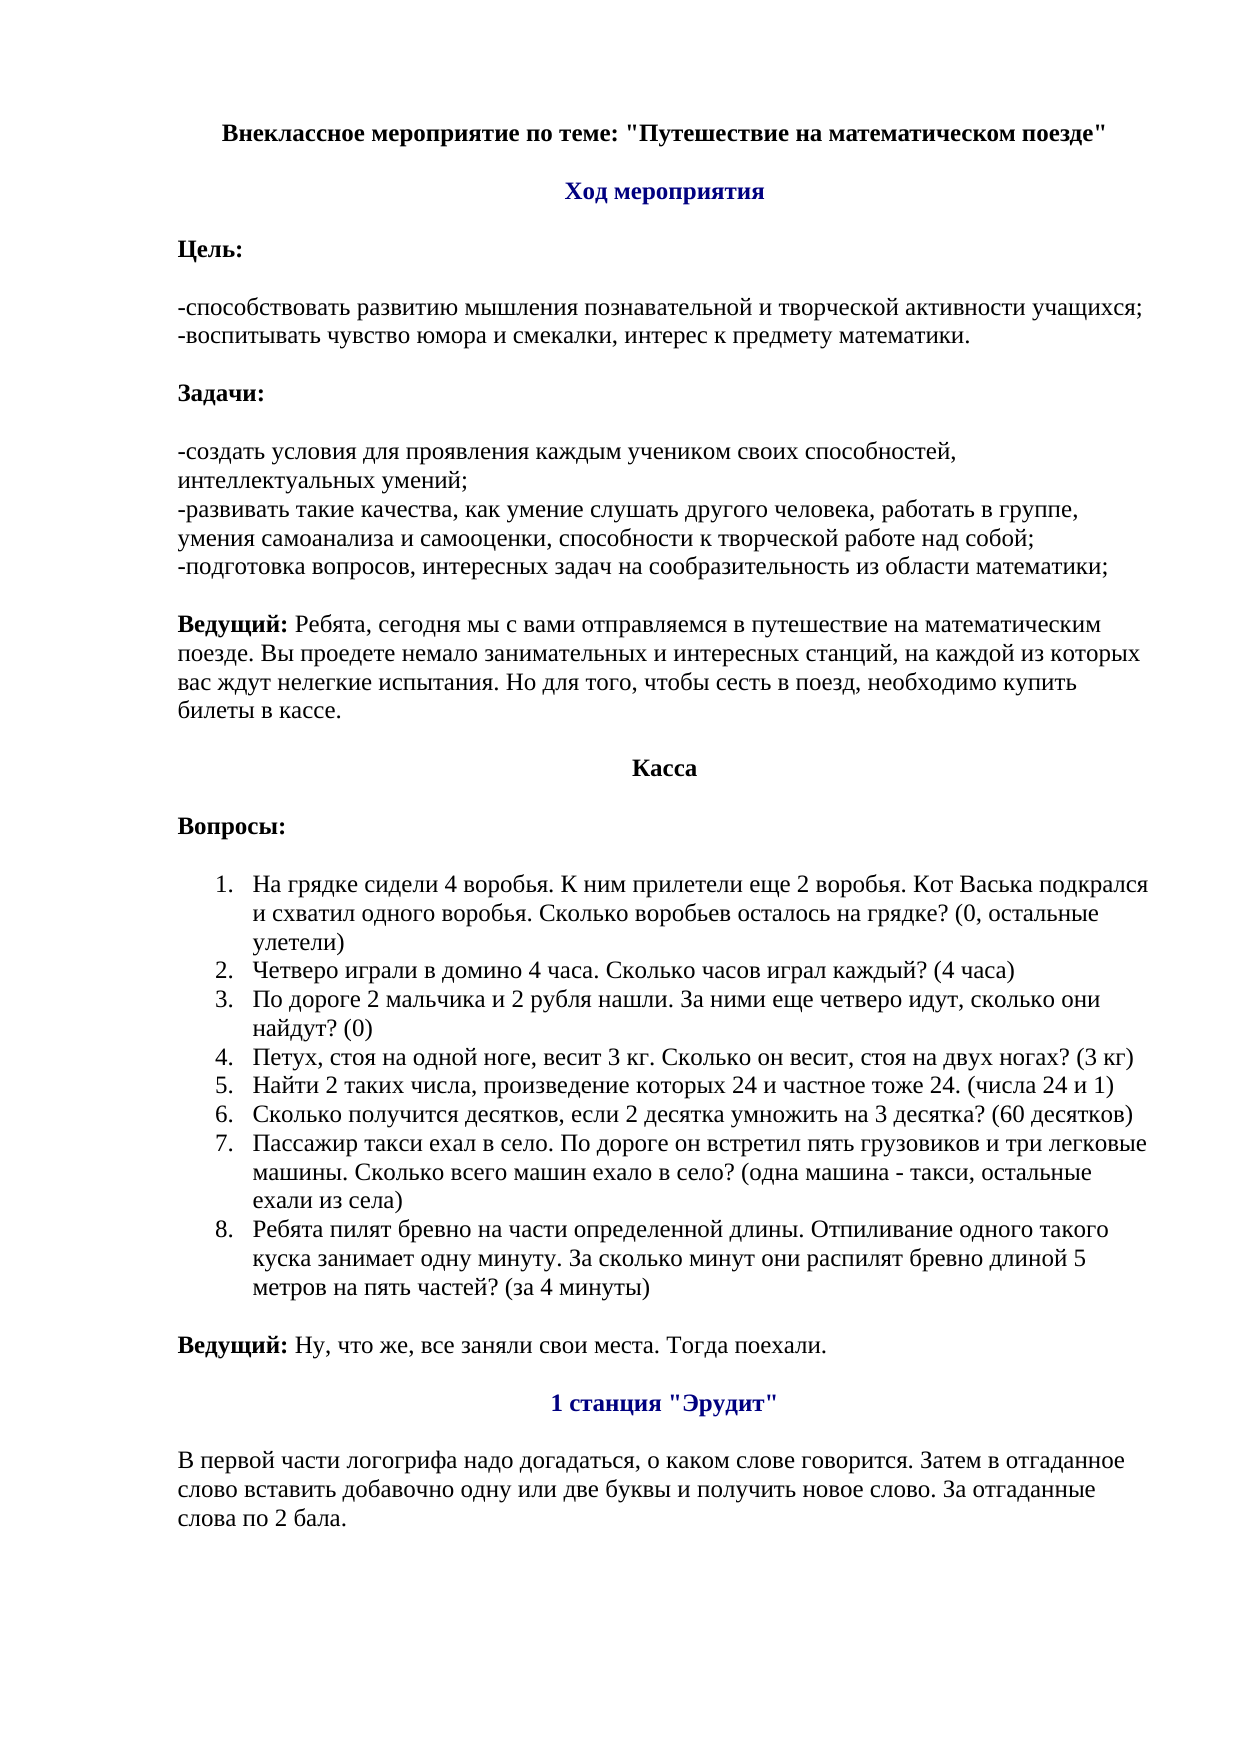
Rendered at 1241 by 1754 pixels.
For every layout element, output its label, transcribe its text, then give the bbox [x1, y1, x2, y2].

list Пассажир такси ехал в село. По дороге он встретил пять грузовиков и три легковые машины. Сколько всего машин ехало в село? (одна машина - такси, остальные ехали из села) [215, 1128, 1152, 1214]
text Вопросы: [177, 811, 1152, 840]
text 1 станция "Эрудит" [177, 1388, 1152, 1416]
list Четверо играли в домино 4 часа. Сколько часов играл каждый? (4 часа) [215, 956, 1152, 984]
text Ход мероприятия [177, 176, 1152, 205]
list Найти 2 таких числа, произведение которых 24 и частное тоже 24. (числа 24 и 1) [215, 1071, 1152, 1099]
subtitle Внеклассное мероприятие по теме: "Путешествие на математическом поезде" [177, 118, 1152, 147]
text В первой части логогрифа надо догадаться, о каком слове говорится. Затем в отгаданное слово вставить добавочно одну или две буквы и получить новое слово. За отгаданные слова по 2 бала. [177, 1446, 1152, 1532]
text -создать условия для проявления каждым учеником своих способностей, интеллектуальных умений; -развивать такие качества, как умение слушать другого человека, работать в группе, умения самоанализа и самооценки, способности к творческой работе над собой; -подготовка вопросов, интересных задач на сообразительность из области математики; [177, 436, 1152, 580]
text Касса [177, 753, 1152, 782]
text Цель: [177, 234, 1152, 263]
text Ведущий: Ну, что же, все заняли свои места. Тогда поехали. [177, 1330, 1152, 1358]
text -способствовать развитию мышления познавательной и творческой активности учащихся; -воспитывать чувство юмора и смекалки, интерес к предмету математики. [177, 292, 1152, 349]
list Сколько получится десятков, если 2 десятка умножить на 3 десятка? (60 десятков) [215, 1099, 1152, 1128]
list Ребята пилят бревно на части определенной длины. Отпиливание одного такого куска занимает одну минуту. За сколько минут они распилят бревно длиной 5 метров на пять частей? (за 4 минуты) [215, 1214, 1152, 1301]
text Ведущий: Ребята, сегодня мы с вами отправляемся в путешествие на математическим поезде. Вы проедете немало занимательных и интересных станций, на каждой из которых вас ждут нелегкие испытания. Но для того, чтобы сесть в поезд, необходимо купить билеты в кассе. [177, 609, 1152, 724]
list Петух, стоя на одной ноге, весит 3 кг. Сколько он весит, стоя на двух ногах? (3 кг) [215, 1042, 1152, 1071]
text Задачи: [177, 378, 1152, 407]
list По дороге 2 мальчика и 2 рубля нашли. За ними еще четверо идут, сколько они найдут? (0) [215, 984, 1152, 1042]
list На грядке сидели 4 воробья. К ним прилетели еще 2 воробья. Кот Васька подкрался и схватил одного воробья. Сколько воробьев осталось на грядке? (0, остальные улетели) [215, 869, 1152, 956]
